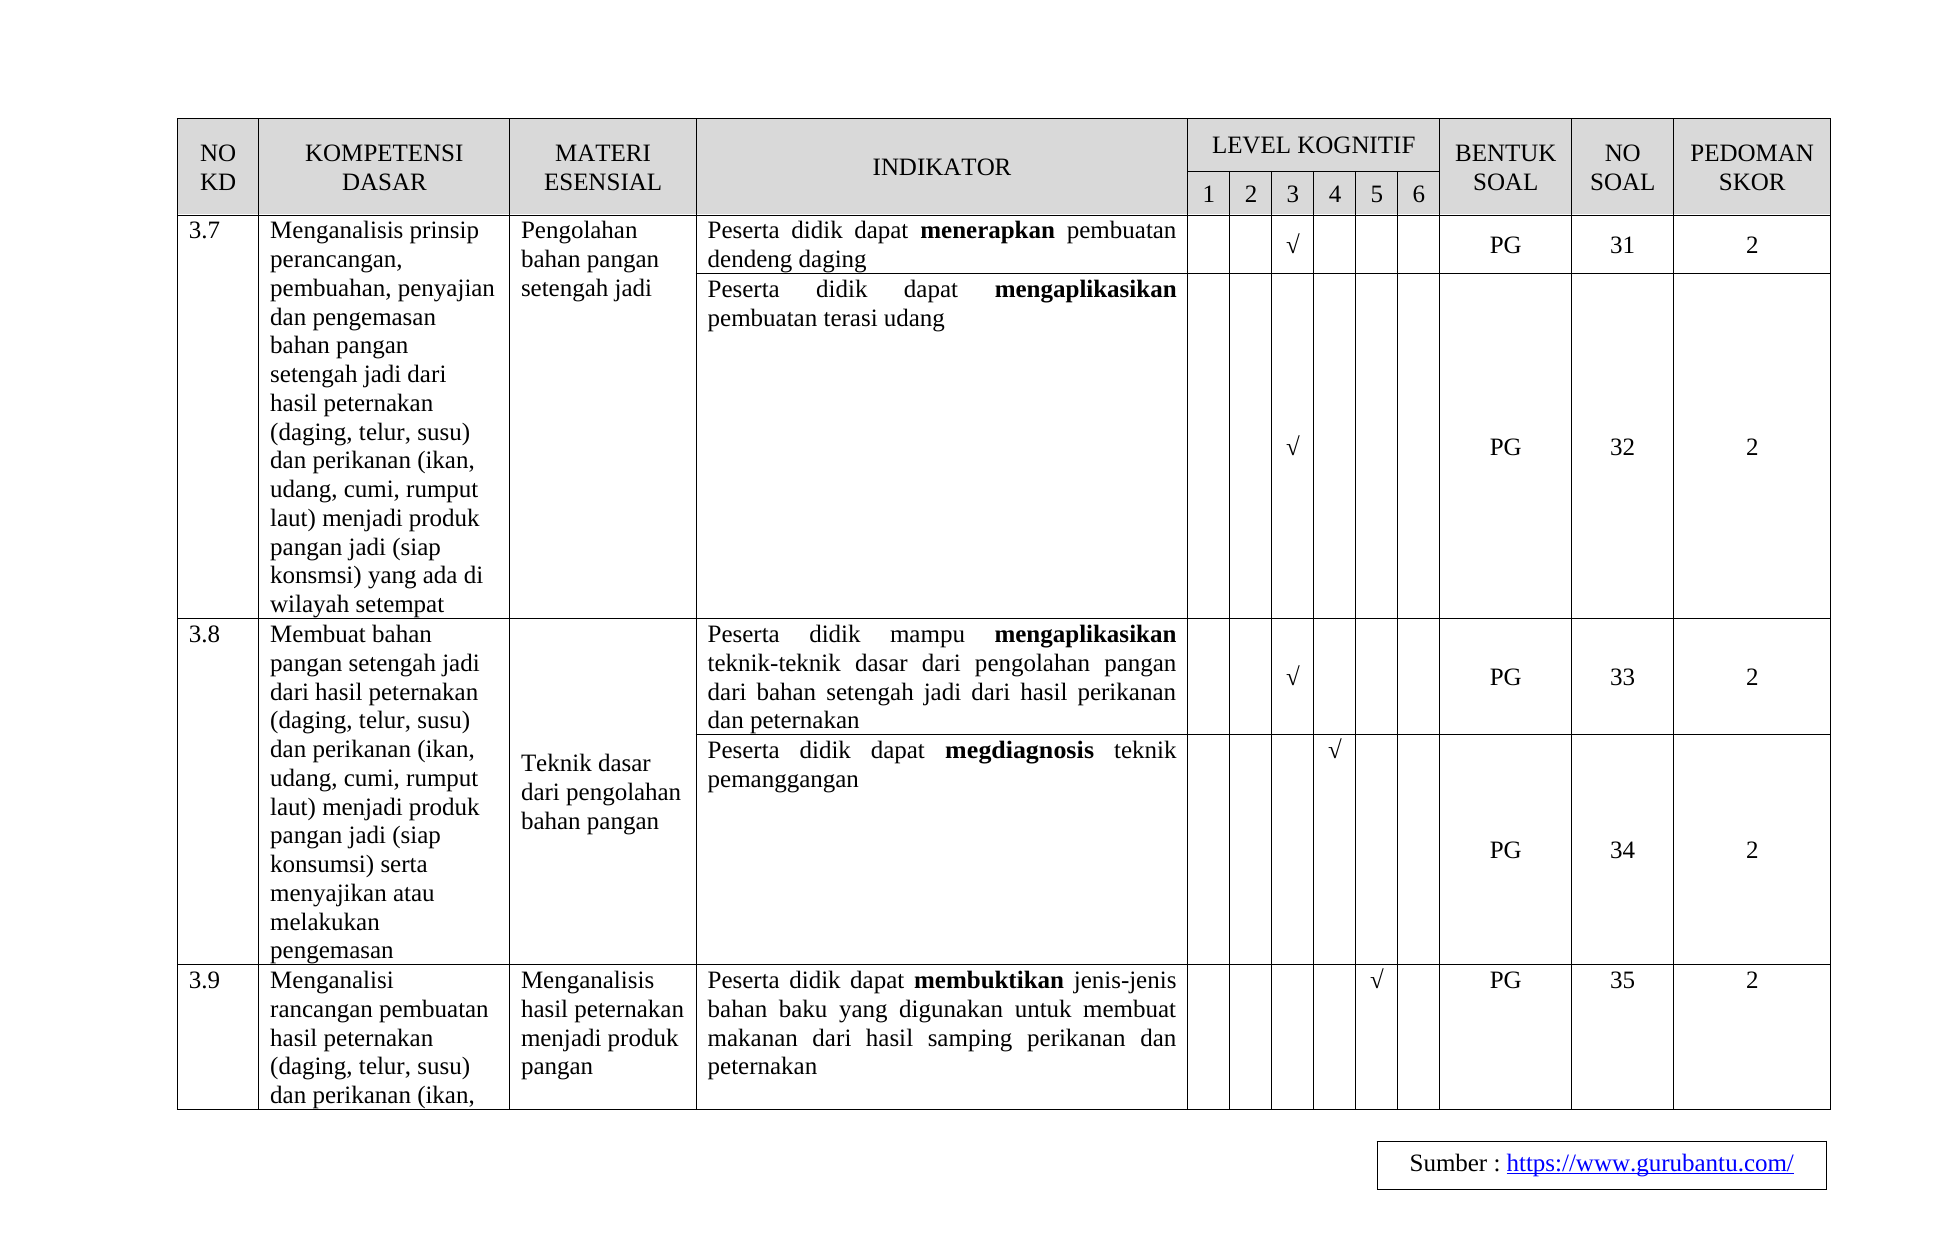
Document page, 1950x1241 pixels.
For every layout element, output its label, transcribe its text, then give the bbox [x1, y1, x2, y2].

table_header BENTUK SOAL [1440, 119, 1571, 214]
table_cell PG [1440, 735, 1571, 964]
table_cell PG [1440, 274, 1571, 618]
table_cell [1314, 619, 1355, 734]
table_cell [1188, 619, 1229, 734]
table_cell 34 [1572, 735, 1673, 964]
table_header PEDOMAN SKOR [1674, 119, 1830, 214]
table_cell PG [1440, 619, 1571, 734]
table_cell 35 [1572, 965, 1673, 1109]
table_cell √ [1272, 216, 1313, 273]
table_cell Peserta didik mampu mengaplikasikan teknik-teknik dasar dari pengolahan pangan dari bahan setengah jadi dari hasil perikanan dan peternakan [697, 619, 1187, 734]
table_cell 6 [1398, 172, 1439, 214]
table_cell 5 [1356, 172, 1397, 214]
table_cell [1398, 735, 1439, 964]
table_header LEVEL KOGNITIF [1188, 119, 1439, 171]
table_cell [1356, 274, 1397, 618]
table_cell 31 [1572, 216, 1673, 273]
table_header INDIKATOR [697, 119, 1187, 214]
table_header MATERI ESENSIAL [510, 119, 696, 214]
table_cell [1230, 619, 1271, 734]
table_cell [1230, 965, 1271, 1109]
table_cell √ [1272, 619, 1313, 734]
table_cell [1188, 735, 1229, 964]
table_cell 32 [1572, 274, 1673, 618]
table_cell √ [1272, 274, 1313, 618]
table_header NO KD [178, 119, 258, 214]
table_cell Pengolahan bahan pangan setengah jadi [510, 216, 696, 618]
table_cell Menganalisis prinsip perancangan, pembuahan, penyajian dan pengemasan bahan pangan setengah jadi dari hasil peternakan (daging, telur, susu) dan perikanan (ikan, udang, cumi, rumput laut) menjadi produk pangan jadi (siap konsmsi) yang ada di wilayah setempat [259, 216, 509, 618]
table_cell [1314, 274, 1355, 618]
table_cell [1230, 735, 1271, 964]
table_cell [1314, 216, 1355, 273]
table_cell [1272, 965, 1313, 1109]
table_cell [1230, 274, 1271, 618]
table_cell 3 [1272, 172, 1313, 214]
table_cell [510, 965, 696, 1109]
table_header NO SOAL [1572, 119, 1673, 214]
table_cell PG [1440, 965, 1571, 1109]
table_cell [1398, 274, 1439, 618]
table_cell 2 [1674, 965, 1830, 1109]
table_cell 3.7 [178, 216, 258, 618]
table_header KOMPETENSI DASAR [259, 119, 509, 214]
table_cell [1356, 619, 1397, 734]
table_cell [1272, 735, 1313, 964]
table_cell 1 [1188, 172, 1229, 214]
table_cell 2 [1674, 619, 1830, 734]
table_cell [1356, 735, 1397, 964]
table_cell [1188, 965, 1229, 1109]
table_cell Teknik dasar dari pengolahan bahan pangan [510, 619, 696, 964]
table_cell Membuat bahan pangan setengah jadi dari hasil peternakan (daging, telur, susu) dan perikanan (ikan, udang, cumi, rumput laut) menjadi produk pangan jadi (siap konsumsi) serta menyajikan atau melakukan pengemasan [259, 619, 509, 964]
table_cell 2 [1230, 172, 1271, 214]
table_cell [1230, 216, 1271, 273]
table_cell Peserta didik dapat megdiagnosis teknik pemanggangan [697, 735, 1187, 964]
table_cell 2 [1674, 216, 1830, 273]
table_cell Peserta didik dapat mengaplikasikan pembuatan terasi udang [697, 274, 1187, 618]
table_cell 2 [1674, 274, 1830, 618]
table_cell √ [1314, 735, 1355, 964]
table_cell 2 [1674, 735, 1830, 964]
table_cell 3.8 [178, 619, 258, 964]
table_cell [1356, 216, 1397, 273]
table_cell [1398, 216, 1439, 273]
table_cell [1314, 965, 1355, 1109]
table_cell [1188, 216, 1229, 273]
table_cell 4 [1314, 172, 1355, 214]
table_cell Peserta didik dapat membuktikan jenis-jenis bahan baku yang digunakan untuk membuat makanan dari hasil samping perikanan dan peternakan [697, 965, 1187, 1109]
table_cell [1398, 619, 1439, 734]
table_cell PG [1440, 216, 1571, 273]
table_cell √ [1356, 965, 1397, 1109]
table_cell [1398, 965, 1439, 1109]
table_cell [259, 965, 509, 1109]
table_cell Peserta didik dapat menerapkan pembuatan dendeng daging [697, 216, 1187, 273]
table_cell 33 [1572, 619, 1673, 734]
table_cell [1188, 274, 1229, 618]
table_cell 3.9 [178, 965, 258, 1109]
